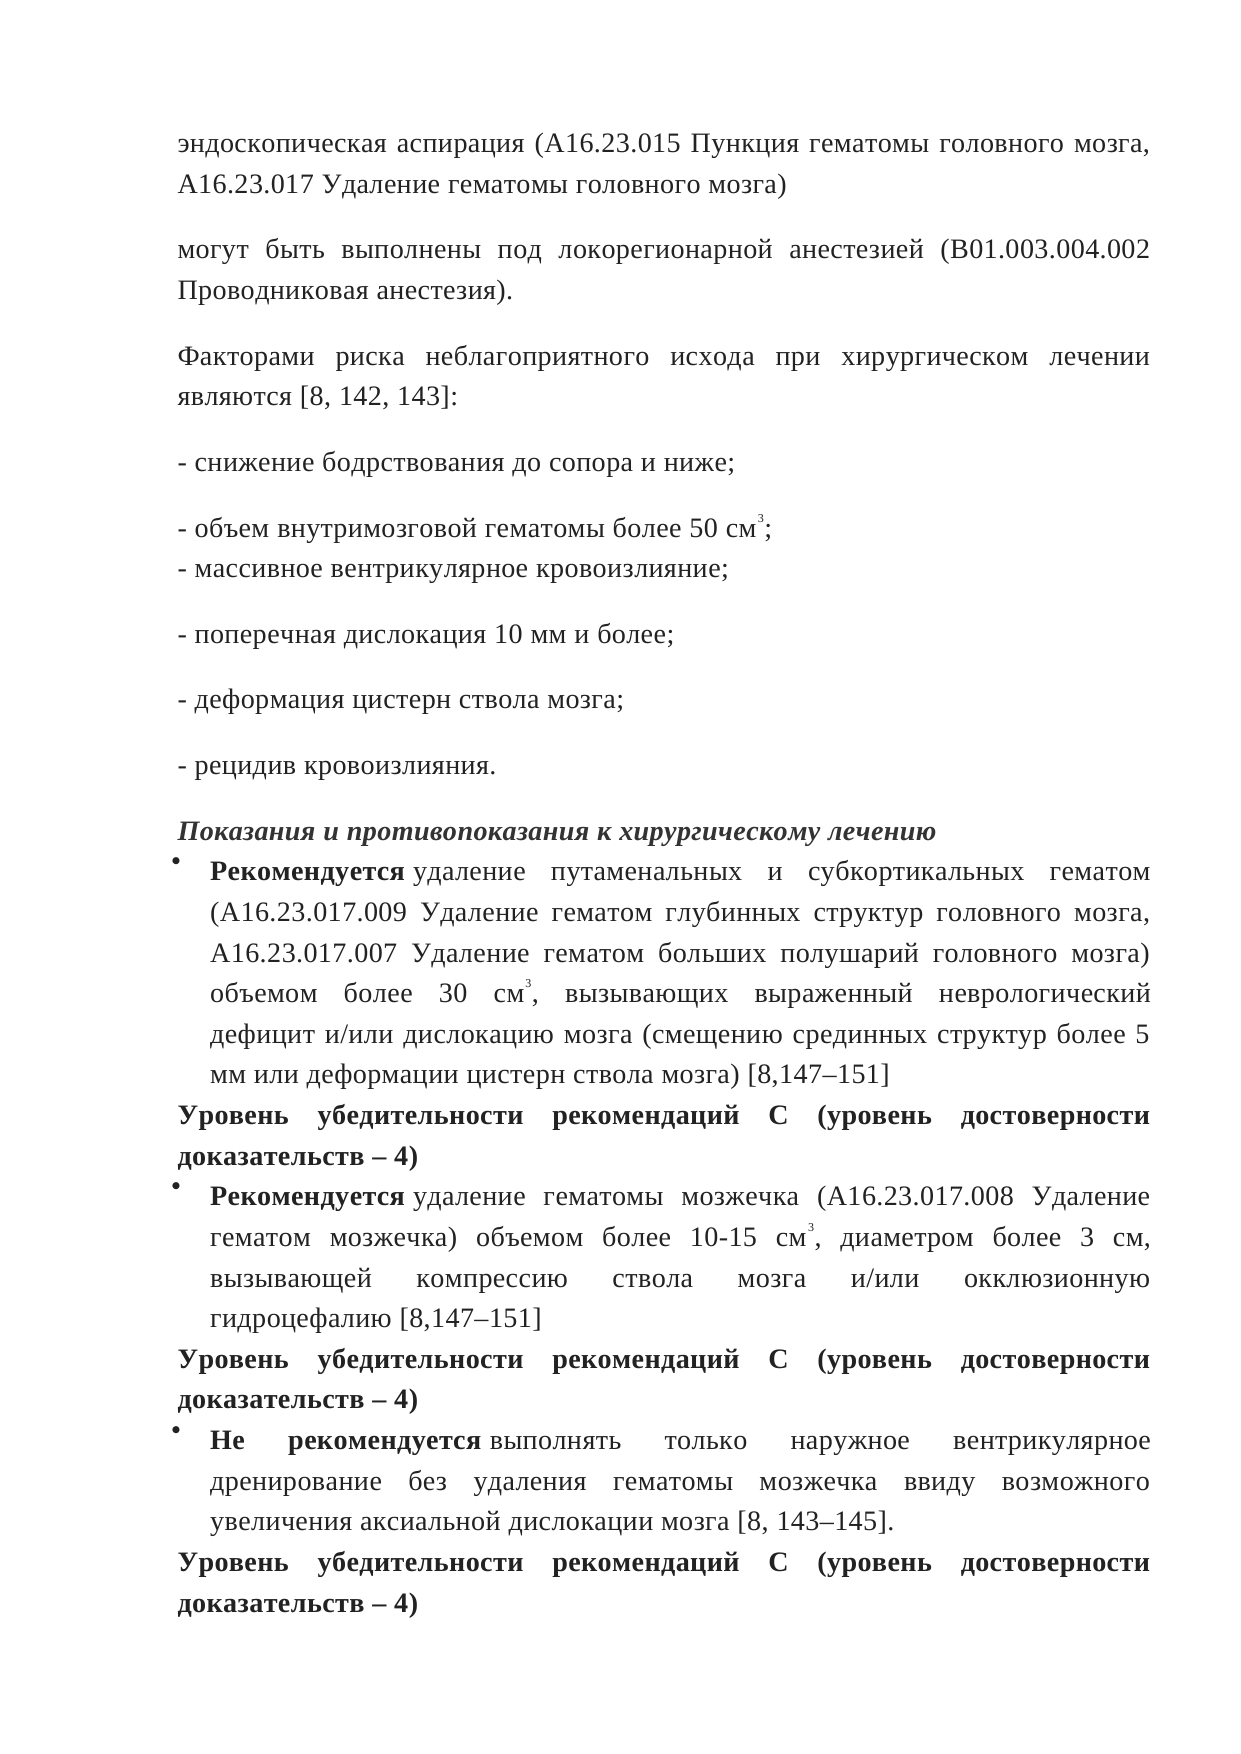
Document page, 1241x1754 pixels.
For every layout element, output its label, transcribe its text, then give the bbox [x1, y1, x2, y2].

text - рецидив кровоизлияния. [177, 740, 1152, 781]
text эндоскопическая аспирация (A16.23.015 Пункция гематомы головного мозга, A16.23.017 Удаление гематомы головного мозга) [177, 118, 1152, 199]
text - поперечная дислокация 10 мм и более; [177, 609, 1152, 649]
list Рекомендуется удаление путаменальных и субкортикальных гематом (A16.23.017.009 Удаление гематом глубинных структур головного мозга, A16.23.017.007 Удаление гематом больших полушарий головного мозга) объемом более 30 см3, вызывающих выраженный неврологический дефицит и/или дислокацию мозга (смещению срединных структур более 5 мм или деформации цистерн ствола мозга) [8,147–151] [172, 846, 1152, 1090]
text - массивное вентрикулярное кровоизлияние; [177, 543, 1152, 584]
text могут быть выполнены под локорегионарной анестезией (В01.003.004.002 Проводниковая анестезия). [177, 224, 1152, 306]
text Показания и противопоказания к хирургическому лечению [177, 806, 1152, 846]
text Уровень убедительности рекомендаций С (уровень достоверности доказательств – 4) [177, 1334, 1152, 1415]
text - снижение бодрствования до сопора и ниже; [177, 437, 1152, 477]
text Факторами риска неблагоприятного исхода при хирургическом лечении являются [8, 142, 143]: [177, 331, 1152, 412]
text Уровень убедительности рекомендаций С (уровень достоверности доказательств – 4) [177, 1090, 1152, 1171]
list Не рекомендуется выполнять только наружное вентрикулярное дренирование без удаления гематомы мозжечка ввиду возможного увеличения аксиальной дислокации мозга [8, 143–145]. [172, 1415, 1152, 1537]
text - объем внутримозговой гематомы более 50 см3; [177, 502, 1152, 543]
list Рекомендуется удаление гематомы мозжечка (A16.23.017.008 Удаление гематом мозжечка) объемом более 10-15 см3, диаметром более 3 см, вызывающей компрессию ствола мозга и/или окклюзионную гидроцефалию [8,147–151] [172, 1171, 1152, 1334]
text Уровень убедительности рекомендаций С (уровень достоверности доказательств – 4) [177, 1537, 1152, 1618]
text - деформация цистерн ствола мозга; [177, 674, 1152, 715]
